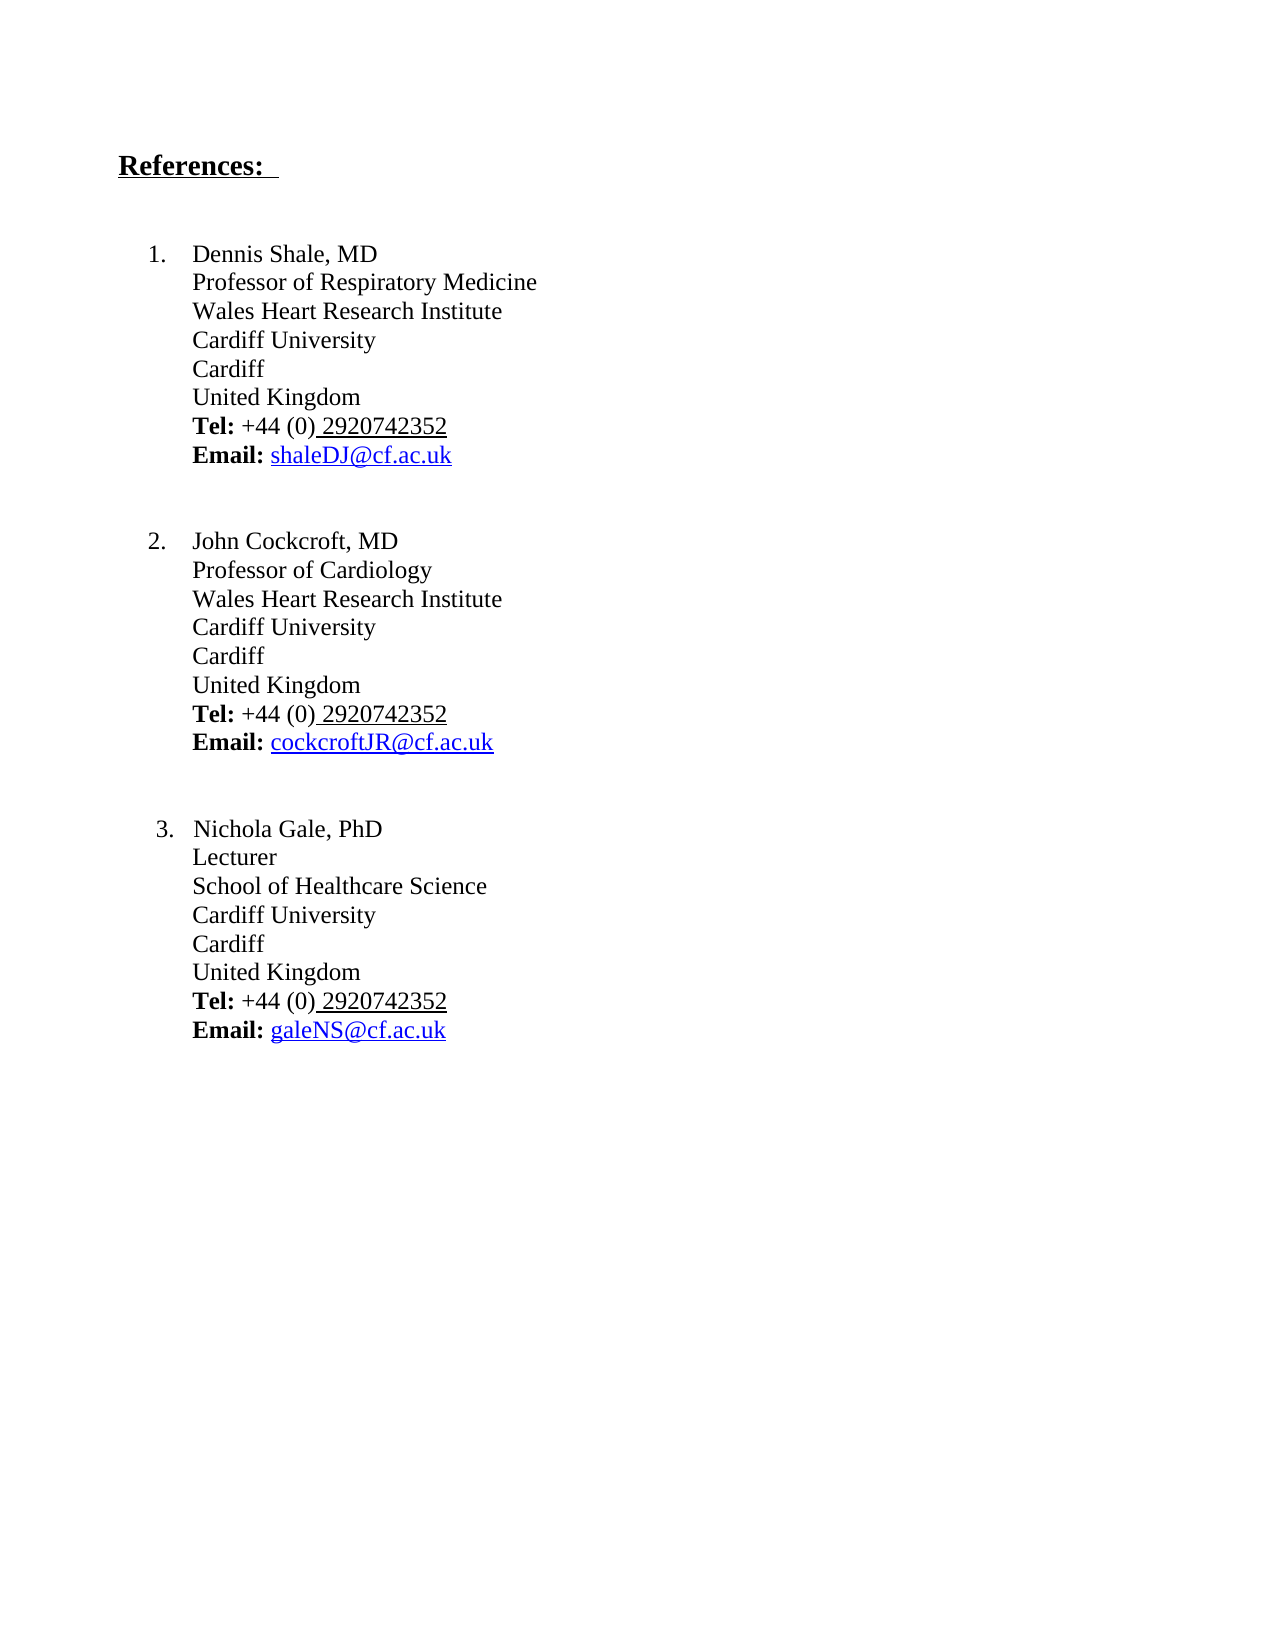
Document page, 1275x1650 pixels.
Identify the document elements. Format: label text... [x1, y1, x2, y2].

text Tel: +44 (0) 2920742352 [118, 986, 1157, 1015]
text School of Healthcare Science [118, 871, 1157, 900]
text Lecturer [118, 842, 1157, 871]
text Wales Heart Research Institute [118, 584, 1157, 612]
text Email: cockcroftJR@cf.ac.uk [118, 727, 1157, 756]
text United Kingdom [118, 670, 1157, 699]
text Wales Heart Research Institute [118, 296, 1157, 325]
text Professor of Cardiology [118, 555, 1157, 584]
text Tel: +44 (0) 2920742352 [118, 411, 1157, 440]
text Cardiff University [118, 325, 1157, 354]
text Cardiff [118, 354, 1157, 382]
text United Kingdom [118, 957, 1157, 986]
text Professor of Respiratory Medicine [118, 267, 1157, 296]
text Cardiff [118, 929, 1157, 957]
text Cardiff University [118, 612, 1157, 641]
text Email: shaleDJ@cf.ac.uk [118, 440, 1157, 469]
text Tel: +44 (0) 2920742352 [118, 699, 1157, 727]
text Cardiff University [118, 900, 1157, 929]
list Nichola Gale, PhD [156, 814, 1157, 842]
text United Kingdom [118, 382, 1157, 411]
list John Cockcroft, MD [148, 526, 1157, 555]
text Cardiff [118, 641, 1157, 670]
text Email: galeNS@cf.ac.uk [118, 1015, 1157, 1044]
text References: [118, 148, 1157, 181]
list Dennis Shale, MD [148, 239, 1157, 267]
